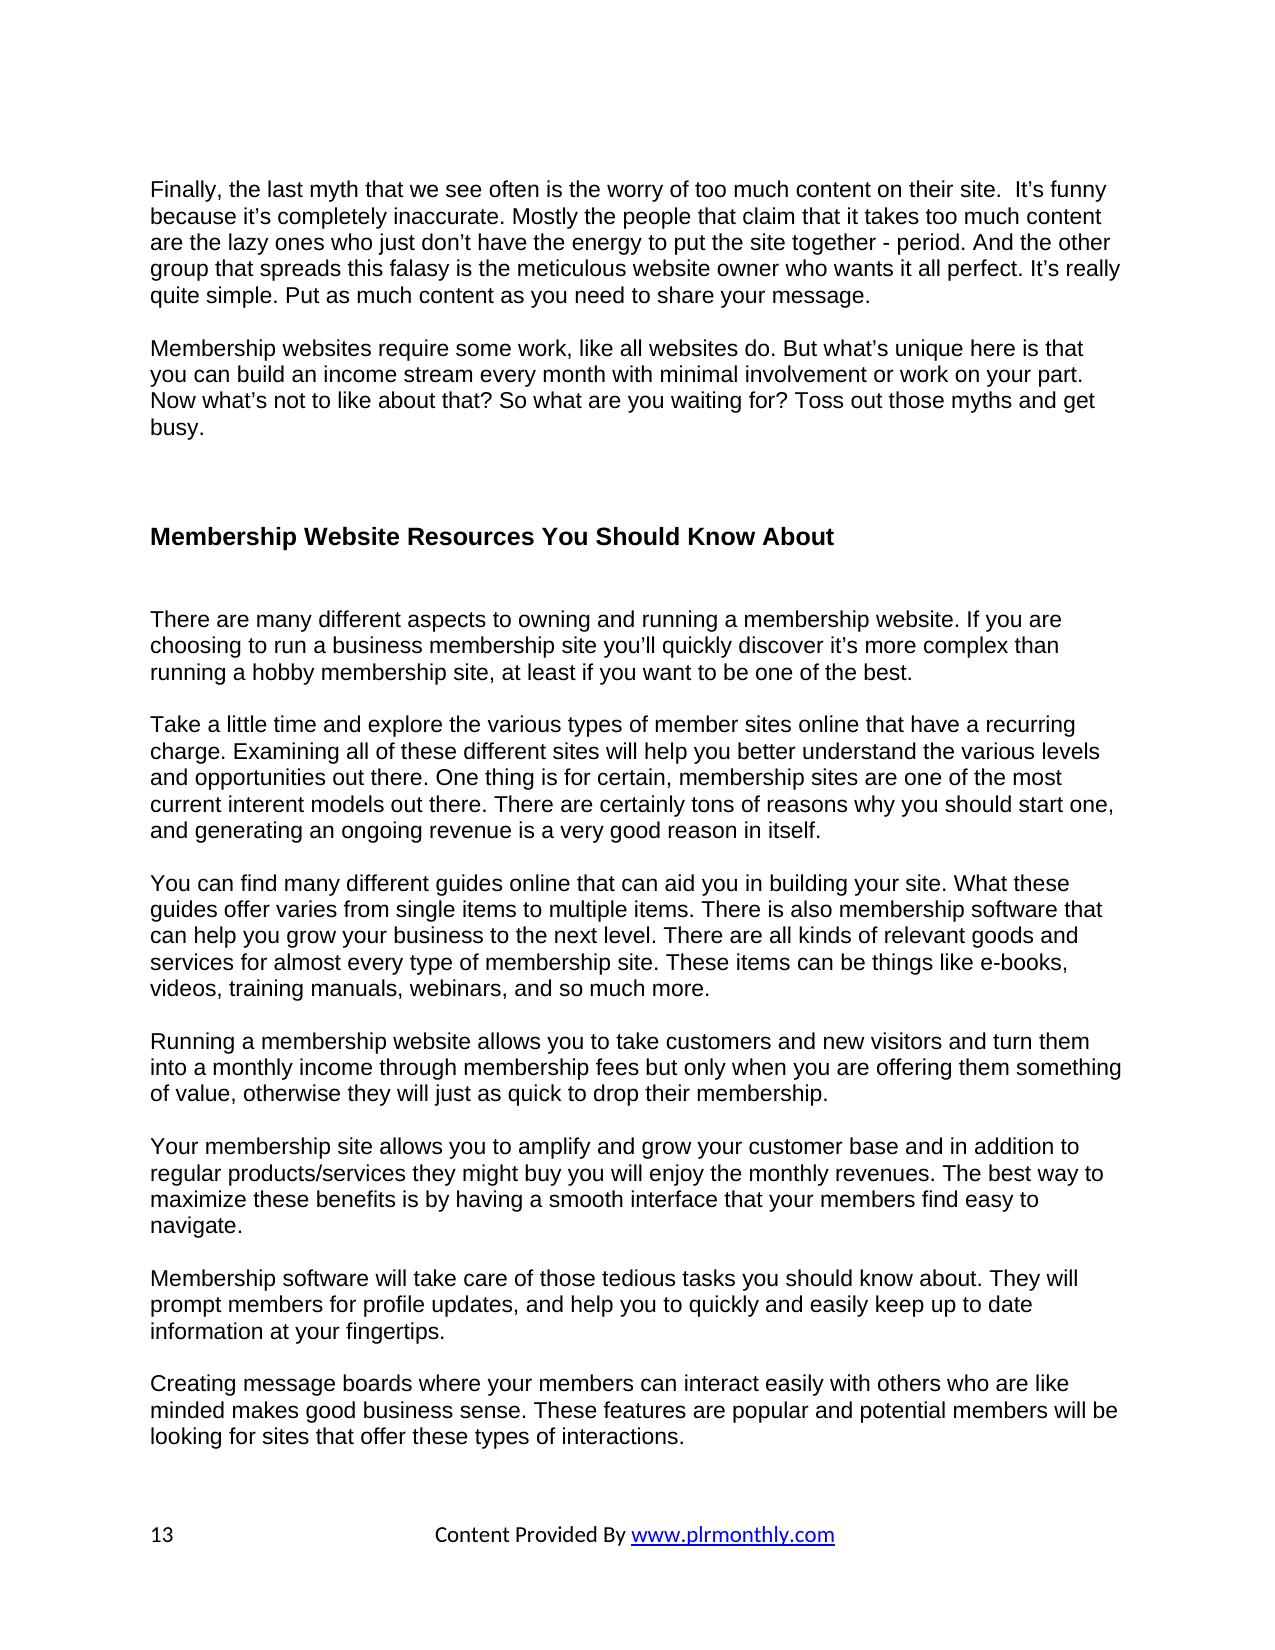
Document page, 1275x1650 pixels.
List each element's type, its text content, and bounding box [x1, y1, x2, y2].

text Your membership site allows you to amplify and grow your customer base and in addition to regular products/services they might buy you will enjoy the monthly revenues. The best way to maximize these benefits is by having a smooth interface that your members find easy to navigate. [150, 1133, 1125, 1238]
text Finally, the last myth that we see often is the worry of too much content on their site. It’s funny because it’s completely inaccurate. Mostly the people that claim that it takes too much content are the lazy ones who just don’t have the energy to put the site together - period. And the other group that spreads this falasy is the meticulous website owner who wants it all perfect. It’s really quite simple. Put as much content as you need to share your message. [150, 176, 1125, 308]
text Running a membership website allows you to take customers and new visitors and turn them into a monthly income through membership fees but only when you are offering them something of value, otherwise they will just as quick to drop their membership. [150, 1028, 1125, 1107]
subtitle Membership Website Resources You Should Know About [150, 522, 1125, 551]
text Take a little time and explore the various types of member sites online that have a recurring charge. Examining all of these different sites will help you better understand the various levels and opportunities out there. One thing is for certain, membership sites are one of the most current interent models out there. There are certainly tons of reasons why you should start one, and generating an ongoing revenue is a very good reason in itself. [150, 711, 1125, 843]
text Creating message boards where your members can interact easily with others who are like minded makes good business sense. These features are popular and potential members will be looking for sites that offer these types of interactions. [150, 1370, 1125, 1449]
text Membership software will take care of those tedious tasks you should know about. They will prompt members for profile updates, and help you to quickly and easily keep up to date information at your fingertips. [150, 1265, 1125, 1344]
text You can find many different guides online that can aid you in building your site. What these guides offer varies from single items to multiple items. There is also membership software that can help you grow your business to the next level. There are all kinds of relevant goods and services for almost every type of membership site. These items can be things like e-books, videos, training manuals, webinars, and so much more. [150, 869, 1125, 1001]
text Membership websites require some work, like all websites do. But what’s unique here is that you can build an income stream every month with minimal involvement or work on your part. Now what’s not to like about that? So what are you waiting for? Toss out those myths and get busy. [150, 334, 1125, 440]
text There are many different aspects to owning and running a membership website. If you are choosing to run a business membership site you’ll quickly discover it’s more complex than running a hobby membership site, at least if you want to be one of the best. [150, 606, 1125, 685]
